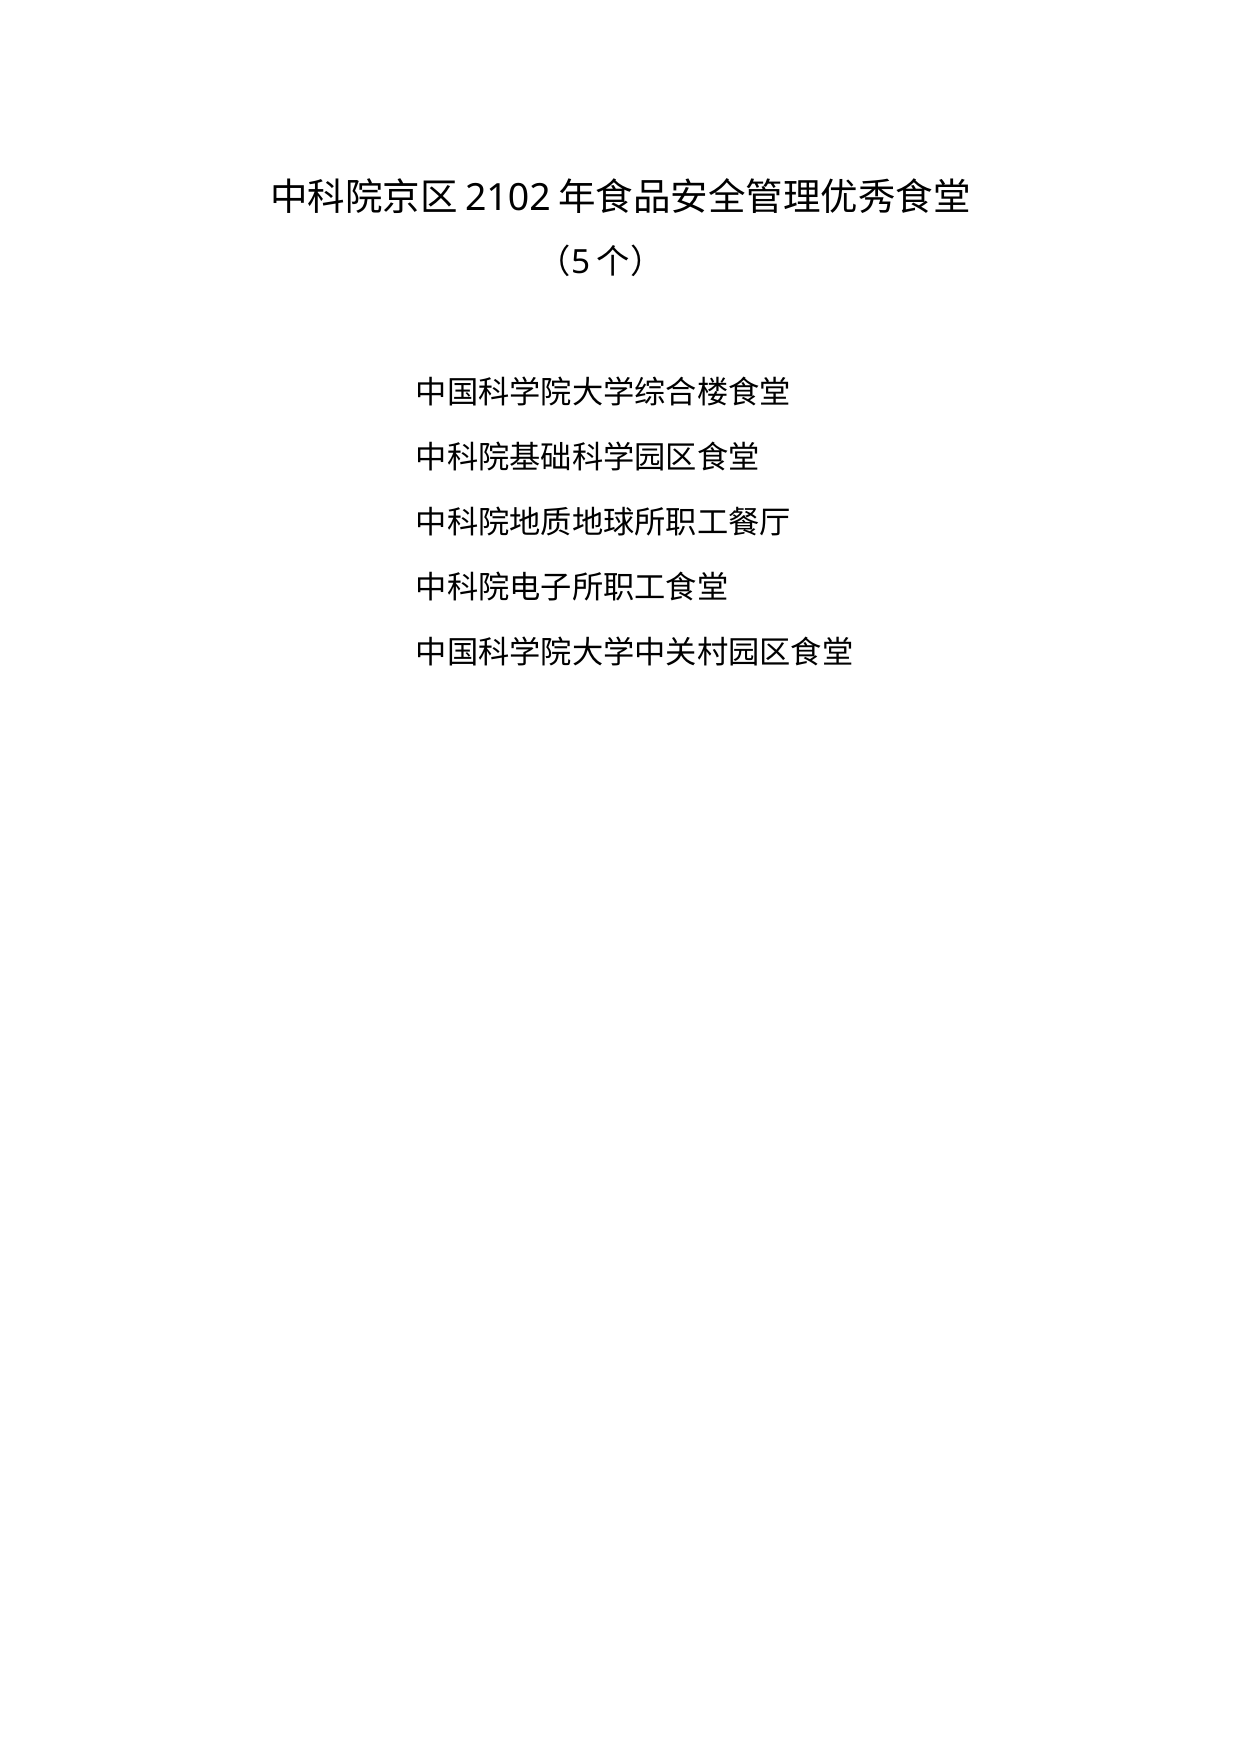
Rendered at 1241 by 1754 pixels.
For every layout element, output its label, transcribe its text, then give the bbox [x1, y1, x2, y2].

list 中科院基础科学园区食堂 [275, 422, 1053, 487]
list 中科院电子所职工食堂 [275, 552, 1053, 617]
list 中科院地质地球所职工餐厅 [275, 487, 1053, 552]
list 中国科学院大学综合楼食堂 [275, 357, 1053, 422]
text 中科院京区2102年食品安全管理优秀食堂 [187, 162, 1053, 227]
list 中国科学院大学中关村园区食堂 [275, 617, 1053, 682]
text （5个） [187, 227, 1053, 292]
